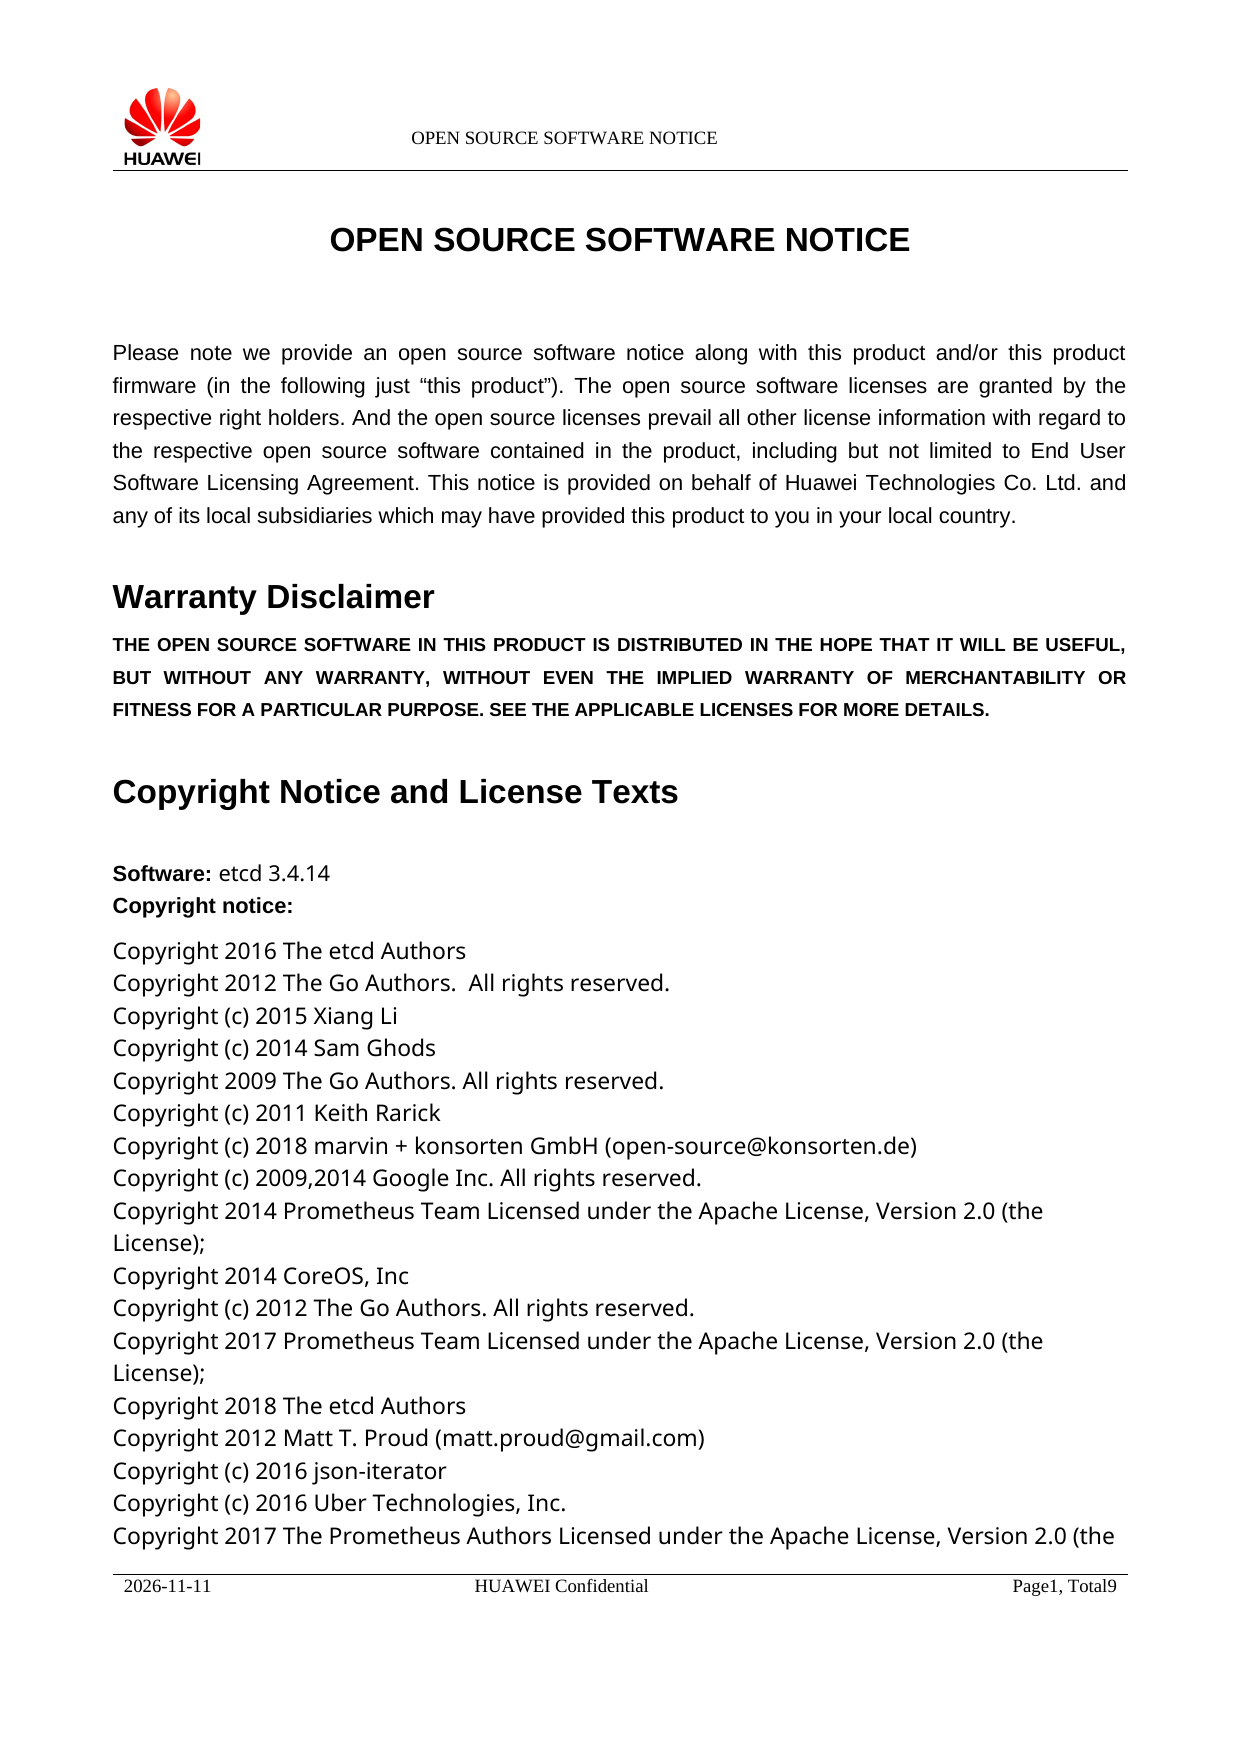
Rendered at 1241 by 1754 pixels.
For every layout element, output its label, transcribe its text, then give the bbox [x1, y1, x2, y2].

text Warranty Disclaimer [112, 564, 1128, 629]
text Please note we provide an open source software notice along with this product and/or this product firmware (in the following just “this product”). The open source software licenses are granted by the respective right holders. And the open source licenses prevail all other license information with regard to the respective open source software contained in the product, including but not limited to End User Software Licensing Agreement. This notice is provided on behalf of Huawei Technologies Co. Ltd. and any of its local subsidiaries which may have provided this product to you in your local country. [112, 336, 1128, 531]
text OPEN SOURCE SOFTWARE NOTICE [112, 206, 1128, 271]
text Copyright Notice and License Texts [112, 759, 1128, 824]
picture [124, 88, 201, 165]
text Copyright notice: [112, 889, 1128, 921]
title Software: etcd 3.4.14 [112, 856, 1128, 889]
text The open source software in this product is distributed in the hope that it will be useful, but WITHOUT ANY WARRANTY, without even the implied warranty of MERCHANTABILITY or FITNESS FOR A PARTICULAR PURPOSE. See the applicable licenses for more details. [112, 629, 1128, 726]
